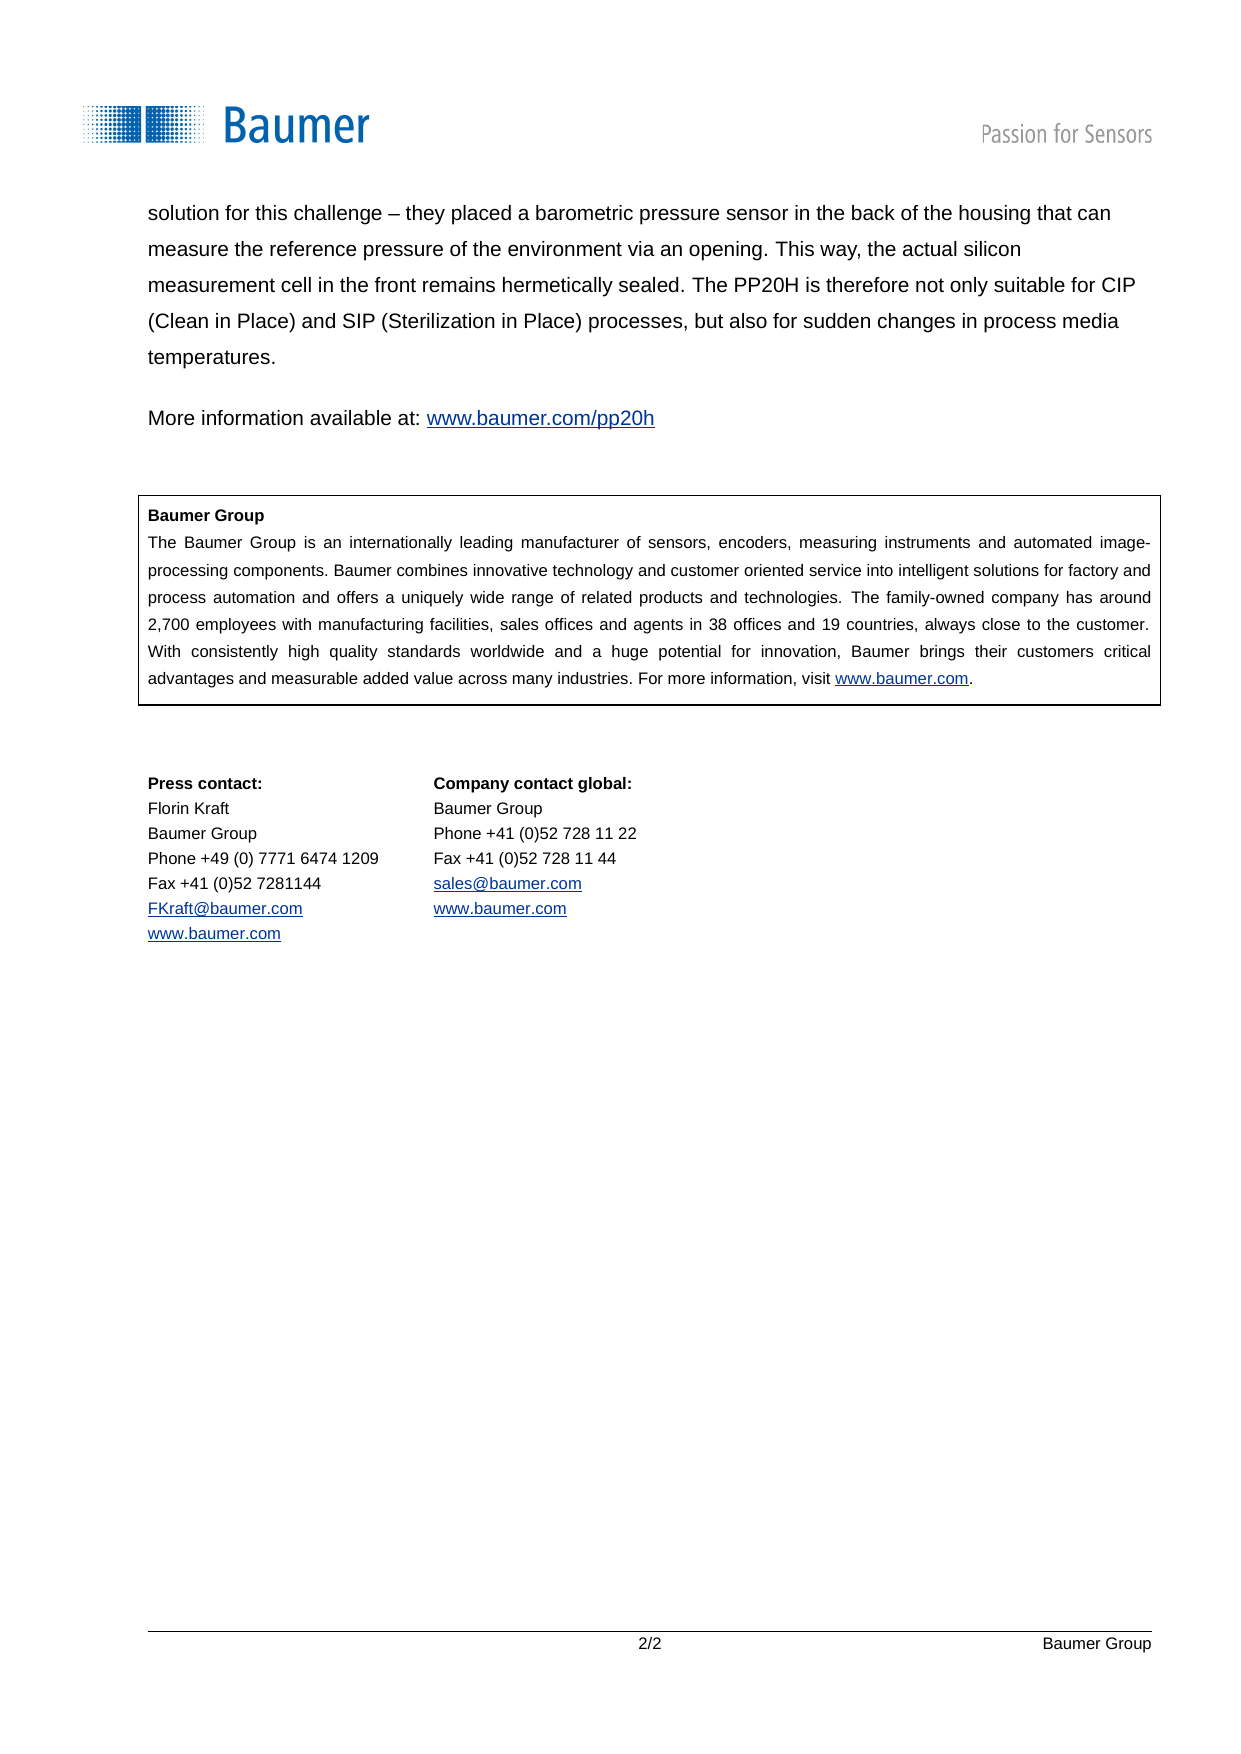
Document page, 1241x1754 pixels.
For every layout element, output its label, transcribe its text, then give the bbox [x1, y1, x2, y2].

picture [982, 123, 1152, 143]
table_header Company contact global: Baumer Group Phone +41 (0)52 728 11 22 Fax +41 (0)52 728 11 44 sales@baumer.com www.baumer.com [422, 770, 767, 945]
text Baumer Group [139, 496, 1160, 522]
text More information available at: www.baumer.com/pp20h [148, 406, 1152, 429]
table_header Press contact: Florin Kraft Baumer Group Phone +49 (0) 7771 6474 1209 Fax +41 (0)52 7281144 FKraft@baumer.com www.baumer.com [136, 770, 422, 945]
picture [83, 106, 370, 143]
text The Baumer Group is an internationally leading manufacturer of sensors, encoders, measuring instruments and automated image-processing components. Baumer combines innovative technology and customer oriented service into intelligent solutions for factory and process automation and offers a uniquely wide range of related products and technologies. The family-owned company has around 2,700 employees with manufacturing facilities, sales offices and agents in 38 offices and 19 countries, always close to the customer. With consistently high quality standards worldwide and a huge potential for innovation, Baumer brings their customers critical advantages and measurable added value across many industries. For more information, visit www.baumer.com. [139, 522, 1160, 704]
